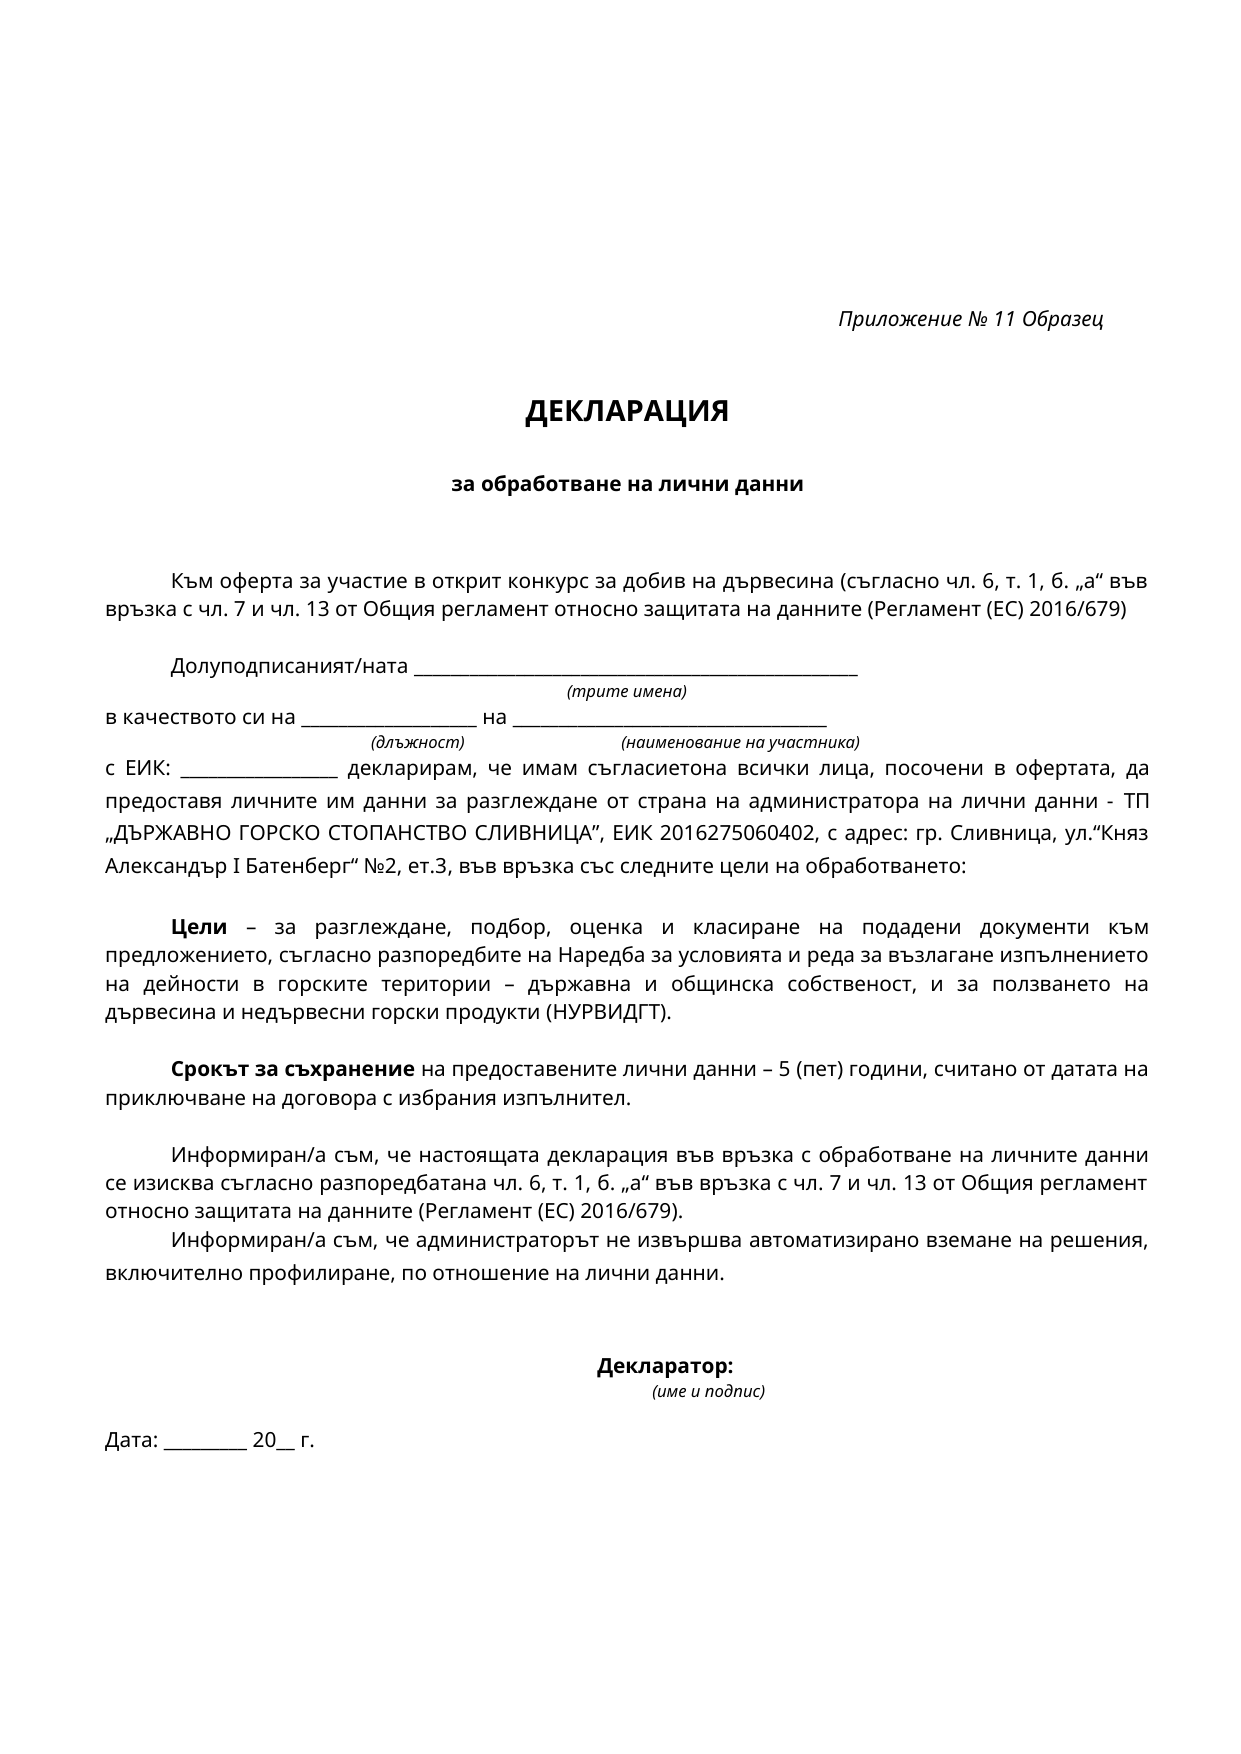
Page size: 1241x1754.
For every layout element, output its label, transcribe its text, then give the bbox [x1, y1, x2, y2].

text (име и подпис) [105, 1380, 1150, 1402]
text с ЕИК: _________________ декларирам, че имам съгласиетона всички лица, посочени в офертата, да предоставя личните им данни за разглеждане от страна на администратора на лични данни - ТП „ДЪРЖАВНО ГОРСКО СТОПАНСТВО СЛИВНИЦА”, ЕИК 2016275060402, с адрес: гр. Сливница, ул.“Княз Александър I Батенберг“ №2, ет.3, във връзка със следните цели на обработването: [105, 753, 1150, 879]
text Долуподписаният/ната ________________________________________________ [105, 651, 1150, 679]
text Декларатор: [105, 1351, 1150, 1380]
text (трите имена) [105, 679, 1150, 702]
text Към оферта за участие в открит конкурс за добив на дървесина (съгласно чл. 6, т. 1, б. „а“ във връзка с чл. 7 и чл. 13 от Общия регламент относно защитата на данните (Регламент (ЕС) 2016/679) [105, 566, 1150, 623]
text Информиран/а съм, че администраторът не извършва автоматизирано вземане на решения, включително профилиране, по отношение на лични данни. [105, 1225, 1150, 1286]
text Приложение № 11 Образец [814, 304, 1106, 332]
text ДЕКЛАРАЦИЯ [105, 390, 1150, 429]
text Срокът за съхранение на предоставените лични данни – 5 (пет) години, считано от датата на приключване на договора с избрания изпълнител. [105, 1054, 1150, 1111]
text Информиран/а съм, че настоящата декларация във връзка с обработване на личните данни се изисква съгласно разпоредбатана чл. 6, т. 1, б. „а“ във връзка с чл. 7 и чл. 13 от Общия регламент относно защитата на данните (Регламент (ЕС) 2016/679). [105, 1140, 1150, 1225]
text (длъжност) (наименование на участника) [105, 731, 1150, 753]
text за обработване на лични данни [105, 469, 1150, 498]
text Цели – за разглеждане, подбор, оценка и класиране на подадени документи към предложението, съгласно разпоредбите на Наредба за условията и реда за възлагане изпълнението на дейности в горските територии – държавна и общинска собственост, и за ползването на дървесина и недървесни горски продукти (НУРВИДГТ). [105, 912, 1150, 1026]
text Дата: _________ 20__ г. [105, 1425, 1150, 1453]
text в качеството си на ___________________ на __________________________________ [105, 702, 1150, 731]
